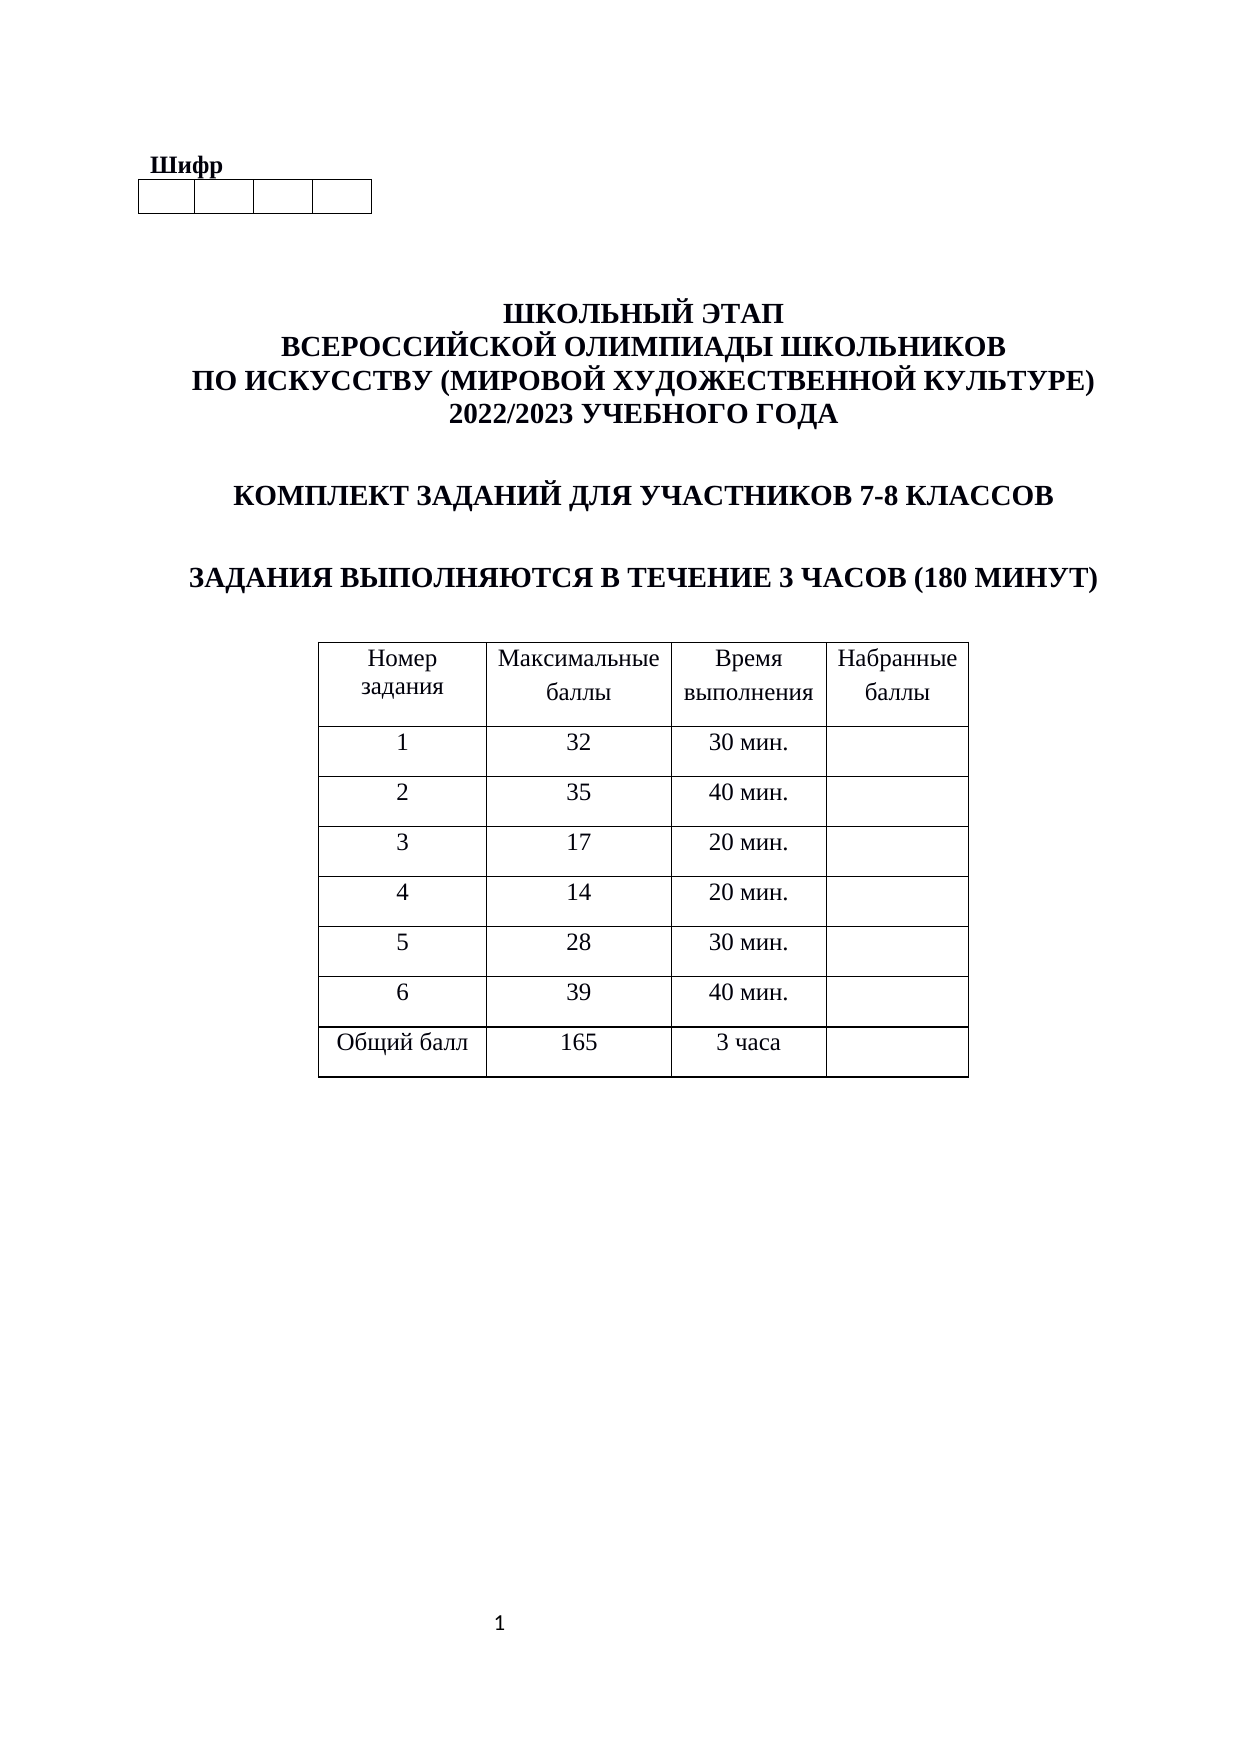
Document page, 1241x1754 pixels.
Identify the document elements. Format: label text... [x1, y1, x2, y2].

text КОМПЛЕКТ ЗАДАНИЙ ДЛЯ УЧАСТНИКОВ 7-8 КЛАССОВ [150, 478, 1137, 512]
text ЗАДАНИЯ ВЫПОЛНЯЮТСЯ В ТЕЧЕНИЕ 3 ЧАСОВ (180 МИНУТ) [150, 560, 1137, 593]
table_cell 3 [319, 827, 486, 876]
table_header [254, 180, 312, 213]
table_header Набранные баллы [827, 643, 968, 726]
text ВСЕРОССИЙСКОЙ ОЛИМПИАДЫ ШКОЛЬНИКОВ [150, 329, 1137, 363]
table_cell 1 [319, 727, 486, 776]
table_cell 32 [487, 727, 671, 776]
table_cell 20 мин. [672, 827, 826, 876]
table_header Время выполнения [672, 643, 826, 726]
table_cell 30 мин. [672, 727, 826, 776]
table_cell 2 [319, 777, 486, 826]
table_header [313, 180, 371, 213]
table_cell 28 [487, 927, 671, 976]
table_cell 3 часа [672, 1028, 826, 1076]
text ПО ИСКУССТВУ (МИРОВОЙ ХУДОЖЕСТВЕННОЙ КУЛЬТУРЕ) [150, 363, 1137, 397]
table_cell 17 [487, 827, 671, 876]
table_cell [827, 927, 968, 976]
table_cell 4 [319, 877, 486, 926]
table_cell 20 мин. [672, 877, 826, 926]
table_cell 35 [487, 777, 671, 826]
table_cell 40 мин. [672, 777, 826, 826]
table_cell [827, 877, 968, 926]
text 2022/2023 УЧЕБНОГО ГОДА [150, 397, 1137, 430]
table_cell [827, 977, 968, 1026]
text Шифр [150, 150, 1137, 179]
table_cell [827, 777, 968, 826]
table_header Максимальные баллы [487, 643, 671, 726]
table_cell 165 [487, 1028, 671, 1076]
table_cell 39 [487, 977, 671, 1026]
table_cell [827, 727, 968, 776]
table_header [195, 180, 253, 213]
table_cell [827, 827, 968, 876]
table_cell [827, 1028, 968, 1076]
table_header Номер задания [319, 643, 486, 726]
table_cell 6 [319, 977, 486, 1026]
table_cell 40 мин. [672, 977, 826, 1026]
table_cell Общий балл [319, 1028, 486, 1076]
table_cell 5 [319, 927, 486, 976]
text ШКОЛЬНЫЙ ЭТАП [150, 296, 1137, 329]
table_cell 14 [487, 877, 671, 926]
table_cell 30 мин. [672, 927, 826, 976]
table_header [139, 180, 194, 213]
